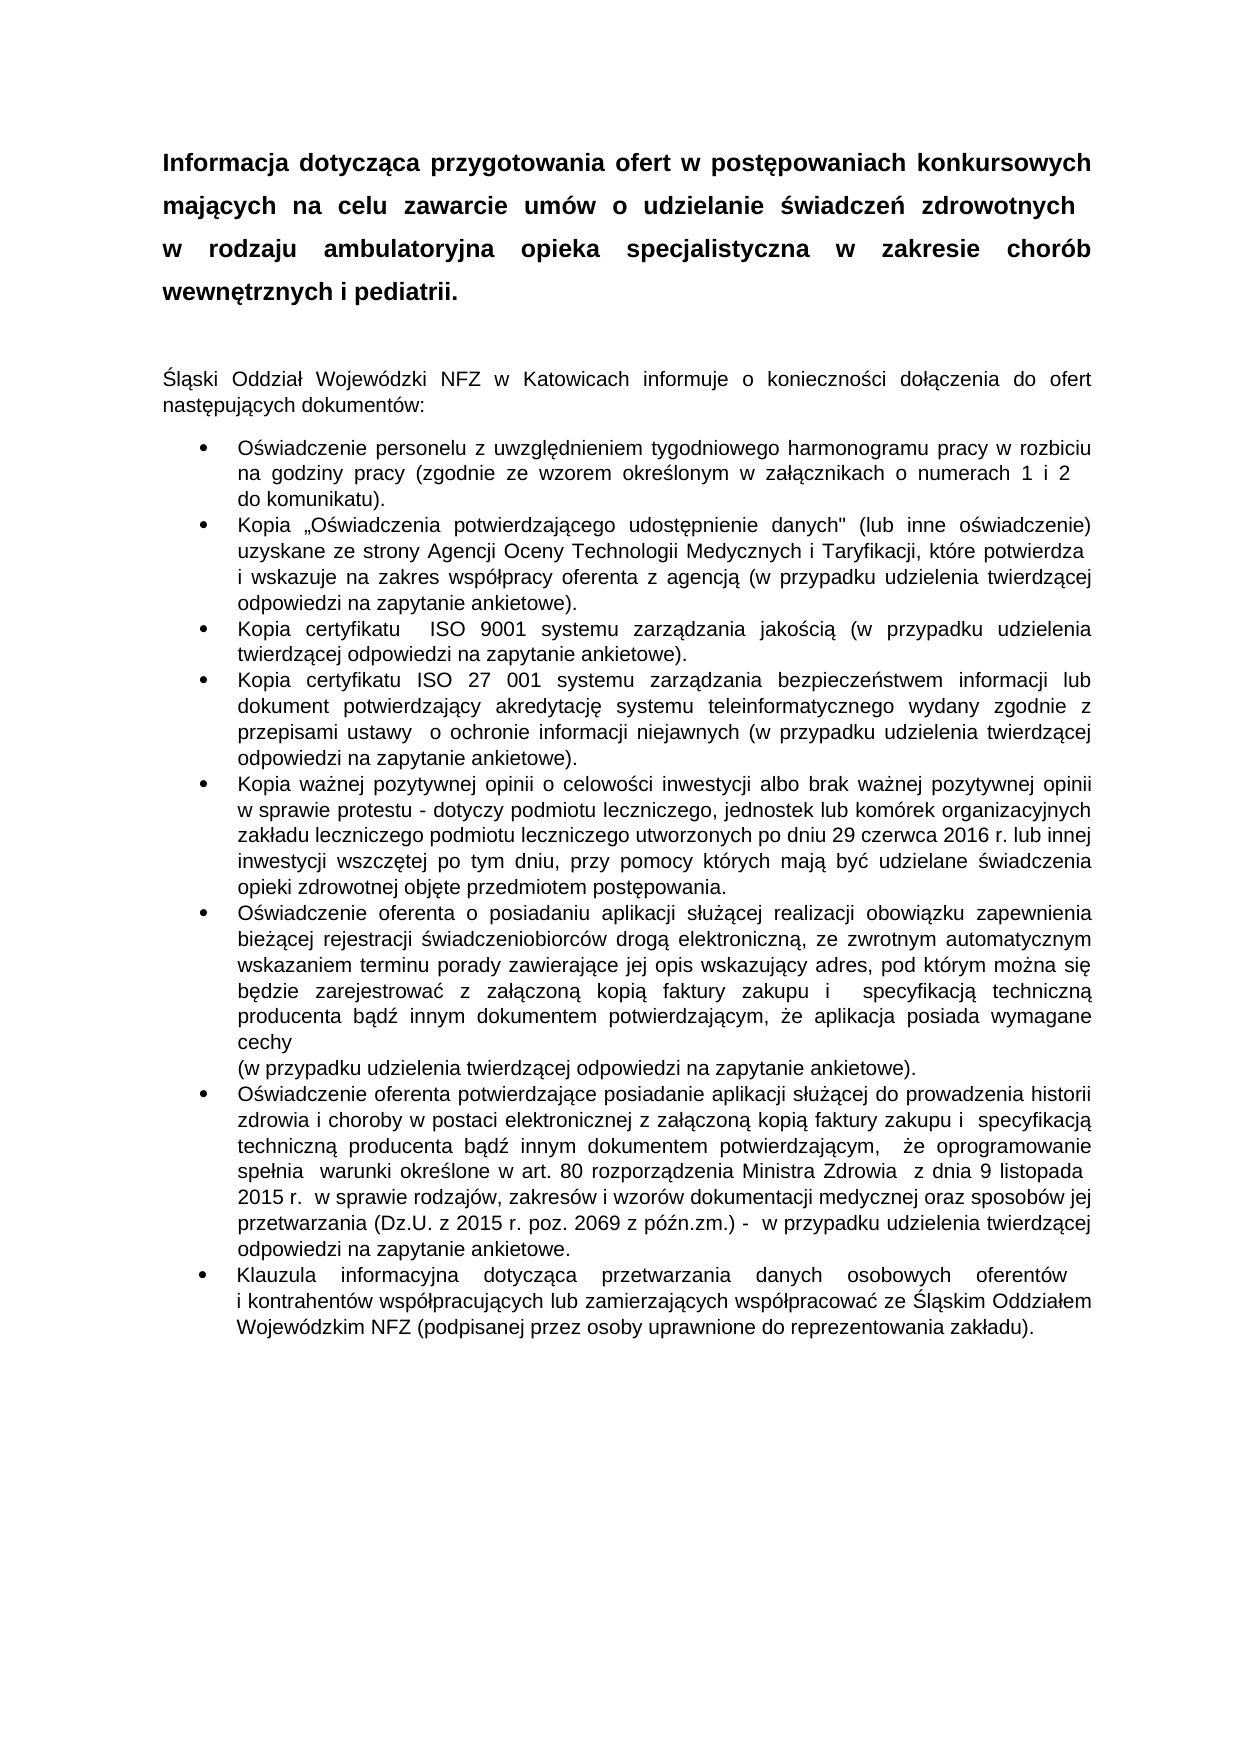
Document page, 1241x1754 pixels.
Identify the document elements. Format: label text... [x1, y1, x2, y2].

text Informacja dotycząca przygotowania ofert w postępowaniach konkursowych mających na celu zawarcie umów o udzielanie świadczeń zdrowotnych w rodzaju ambulatoryjna opieka specjalistyczna w zakresie chorób wewnętrznych i pediatrii. [162, 148, 1093, 306]
list Oświadczenie personelu z uwzględnieniem tygodniowego harmonogramu pracy w rozbiciu na godziny pracy (zgodnie ze wzorem określonym w załącznikach o numerach 1 i 2 do komunikatu). [200, 435, 1093, 511]
list Kopia certyfikatu ISO 9001 systemu zarządzania jakością (w przypadku udzielenia twierdzącej odpowiedzi na zapytanie ankietowe). [200, 616, 1093, 666]
list Oświadczenie oferenta potwierdzające posiadanie aplikacji służącej do prowadzenia historii zdrowia i choroby w postaci elektronicznej z załączoną kopią faktury zakupu i specyfikacją techniczną producenta bądź innym dokumentem potwierdzającym, że oprogramowanie spełnia warunki określone w art. 80 rozporządzenia Ministra Zdrowia z dnia 9 listopada 2015 r. w sprawie rodzajów, zakresów i wzorów dokumentacji medycznej oraz sposobów jej przetwarzania (Dz.U. z 2015 r. poz. 2069 z późn.zm.) - w przypadku udzielenia twierdzącej odpowiedzi na zapytanie ankietowe. [200, 1082, 1093, 1261]
list Oświadczenie oferenta o posiadaniu aplikacji służącej realizacji obowiązku zapewnienia bieżącej rejestracji świadczeniobiorców drogą elektroniczną, ze zwrotnym automatycznym wskazaniem terminu porady zawierające jej opis wskazujący adres, pod którym można się będzie zarejestrować z załączoną kopią faktury zakupu i specyfikacją techniczną producenta bądź innym dokumentem potwierdzającym, że aplikacja posiada wymagane cechy (w przypadku udzielenia twierdzącej odpowiedzi na zapytanie ankietowe). [200, 901, 1093, 1080]
list Kopia „Oświadczenia potwierdzającego udostępnienie danych" (lub inne oświadczenie) uzyskane ze strony Agencji Oceny Technologii Medycznych i Taryfikacji, które potwierdza i wskazuje na zakres współpracy oferenta z agencją (w przypadku udzielenia twierdzącej odpowiedzi na zapytanie ankietowe). [200, 513, 1093, 614]
list Kopia certyfikatu ISO 27 001 systemu zarządzania bezpieczeństwem informacji lub dokument potwierdzający akredytację systemu teleinformatycznego wydany zgodnie z przepisami ustawy o ochronie informacji niejawnych (w przypadku udzielenia twierdzącej odpowiedzi na zapytanie ankietowe). [200, 668, 1093, 770]
text Śląski Oddział Wojewódzki NFZ w Katowicach informuje o konieczności dołączenia do ofert następujących dokumentów: [162, 367, 1093, 417]
list Kopia ważnej pozytywnej opinii o celowości inwestycji albo brak ważnej pozytywnej opinii w sprawie protestu - dotyczy podmiotu leczniczego, jednostek lub komórek organizacyjnych zakładu leczniczego podmiotu leczniczego utworzonych po dniu 29 czerwca 2016 r. lub innej inwestycji wszczętej po tym dniu, przy pomocy których mają być udzielane świadczenia opieki zdrowotnej objęte przedmiotem postępowania. [200, 772, 1093, 899]
list Klauzula informacyjna dotycząca przetwarzania danych osobowych oferentów i kontrahentów współpracujących lub zamierzających współpracować ze Śląskim Oddziałem Wojewódzkim NFZ (podpisanej przez osoby uprawnione do reprezentowania zakładu). [199, 1263, 1093, 1338]
